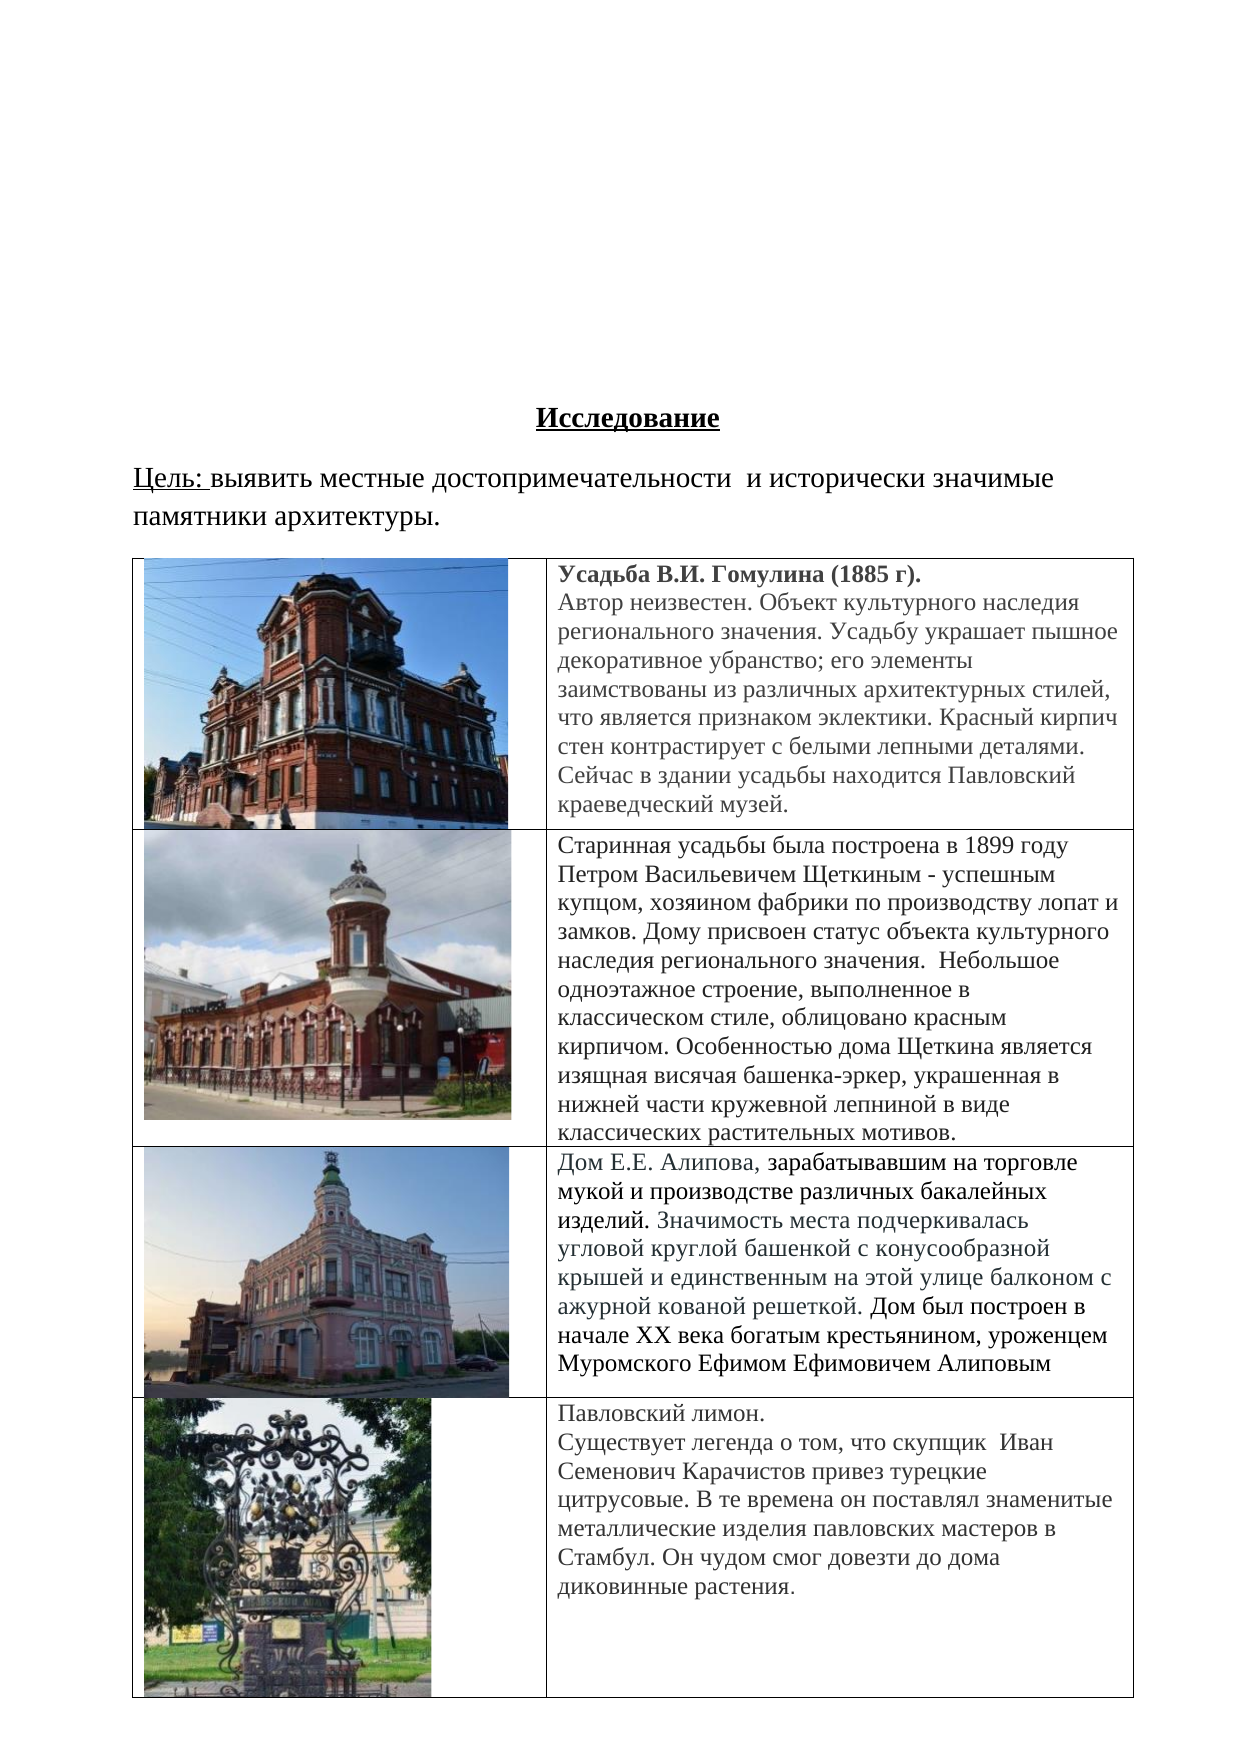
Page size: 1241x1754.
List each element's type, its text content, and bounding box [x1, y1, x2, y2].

table_cell Павловский лимон. Существует легенда о том, что скупщик Иван Семенович Карачистов привез турецкие цитрусовые. В те времена он поставлял знаменитые металлические изделия павловских мастеров в Стамбул. Он чудом смог довезти до дома диковинные растения. [547, 1398, 1133, 1697]
table_cell [432, 1398, 546, 1697]
table_cell [133, 1398, 144, 1697]
table_cell Старинная усадьбы была построена в 1899 году Петром Васильевичем Щеткиным - успешным купцом, хозяином фабрики по производству лопат и замков. Дому присвоен статус объекта культурного наследия регионального значения. Небольшое одноэтажное строение, выполненное в классическом стиле, облицовано красным кирпичом. Особенностью дома Щеткина является изящная висячая башенка-эркер, украшенная в нижней части кружевной лепниной в виде классических растительных мотивов. [547, 830, 1133, 1146]
table_cell Дом Е.Е. Алипова, зарабатывавшим на торговле мукой и производстве различных бакалейных изделий. Значимость места подчеркивалась угловой круглой башенкой с конусообразной крышей и единственным на этой улице балконом с ажурной кованой решеткой. Дом был построен в начале XX века богатым крестьянином, уроженцем Муромского Ефимом Ефимовичем Алиповым [547, 1147, 1133, 1397]
table_header Усадьба В.И. Гомулина (1885 г). Автор неизвестен. Объект культурного наследия регионального значения. Усадьбу украшает пышное декоративное убранство; его элементы заимствованы из различных архитектурных стилей, что является признаком эклектики. Красный кирпич стен контрастирует с белыми лепными деталями. Сейчас в здании усадьбы находится Павловский краеведческий музей. [547, 559, 1133, 829]
table_header [509, 559, 546, 829]
text Исследование [133, 400, 1122, 434]
picture [144, 1147, 510, 1697]
table_header [133, 559, 144, 829]
table_cell [133, 830, 546, 1146]
table_cell [133, 1147, 144, 1397]
table_cell [510, 1147, 546, 1397]
picture [144, 830, 512, 1120]
picture [144, 558, 509, 829]
text Цель: выявить местные достопримечательности и исторически значимые памятники архитектуры. [133, 460, 1122, 532]
